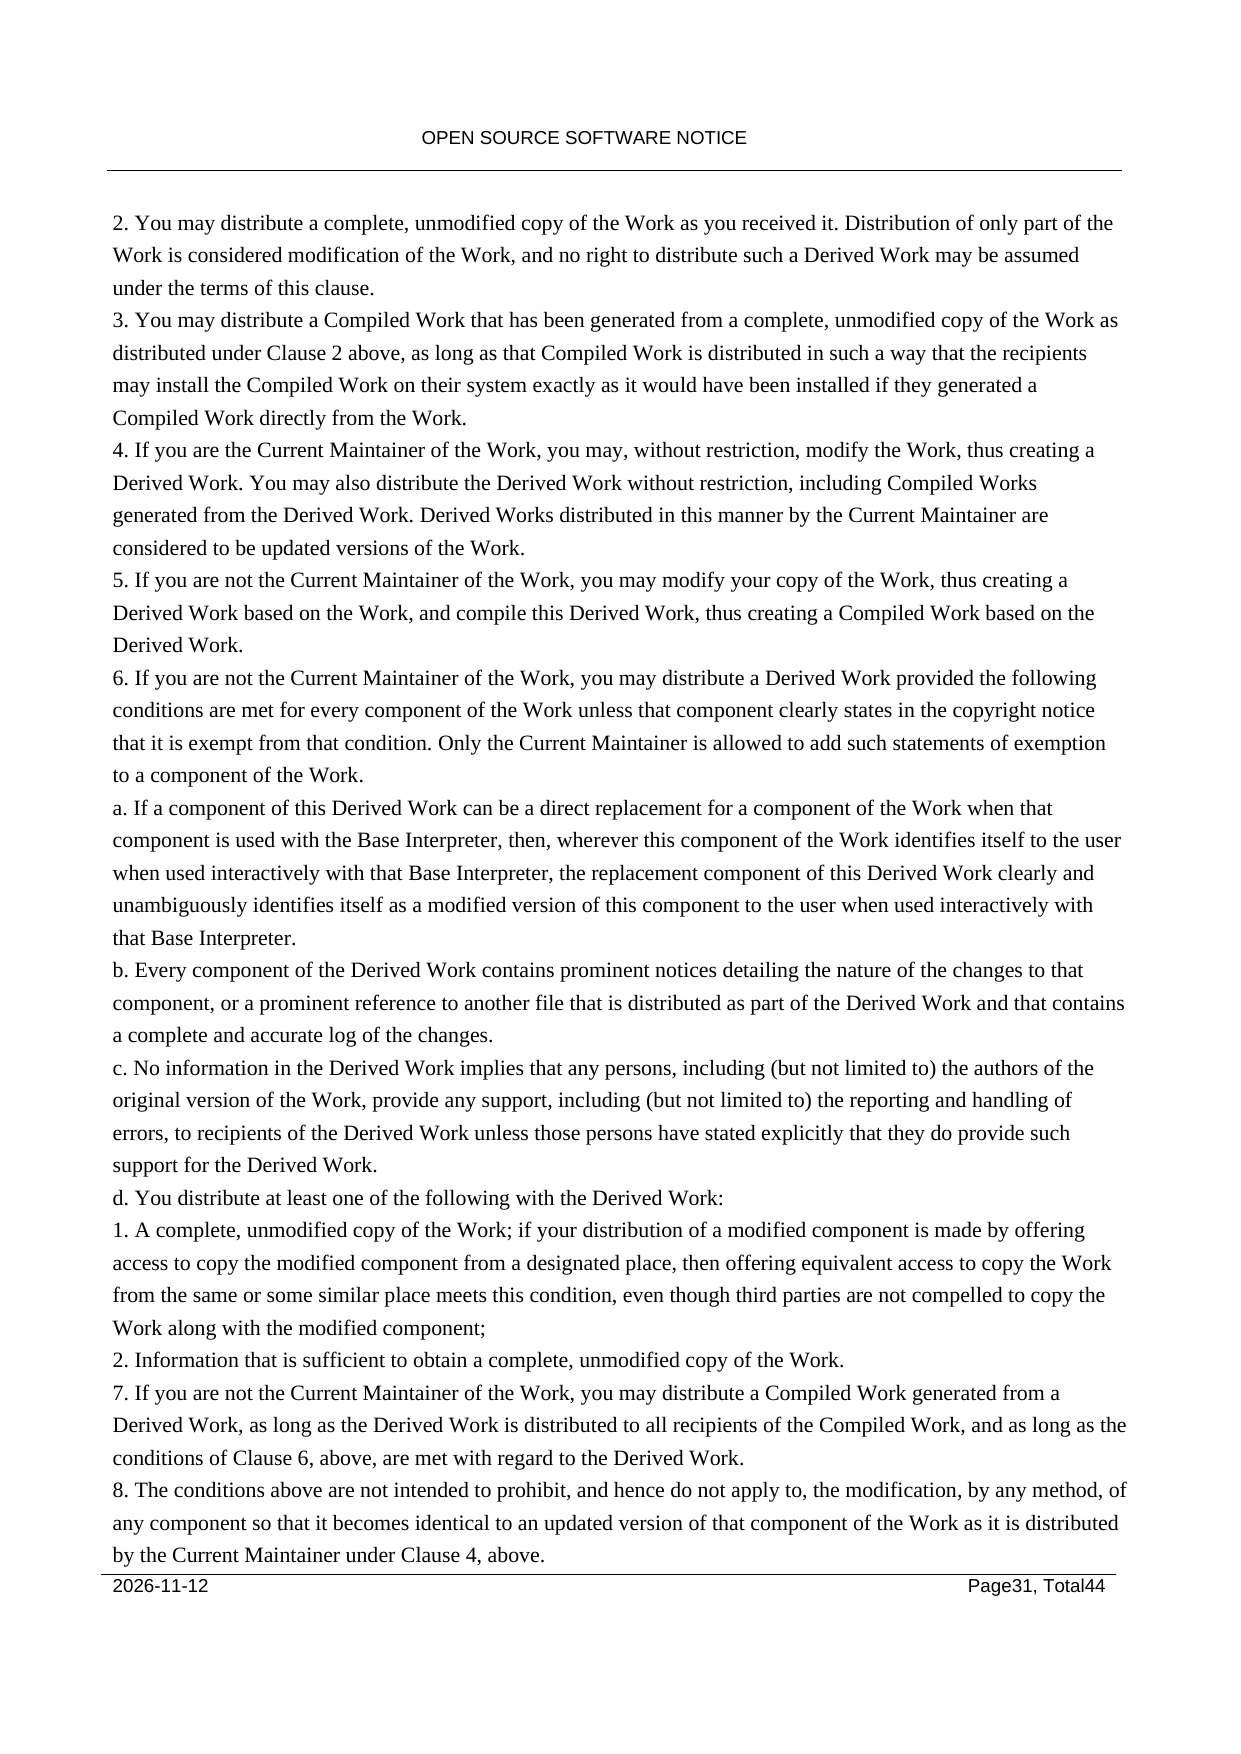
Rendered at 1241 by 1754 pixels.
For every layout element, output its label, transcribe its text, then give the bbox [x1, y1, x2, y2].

text 2. Information that is sufficient to obtain a complete, unmodified copy of the Work. [112, 1344, 1128, 1376]
text 5. If you are not the Current Maintainer of the Work, you may modify your copy of the Work, thus creating a Derived Work based on the Work, and compile this Derived Work, thus creating a Compiled Work based on the Derived Work. [112, 564, 1128, 661]
text 7. If you are not the Current Maintainer of the Work, you may distribute a Compiled Work generated from a Derived Work, as long as the Derived Work is distributed to all recipients of the Compiled Work, and as long as the conditions of Clause 6, above, are met with regard to the Derived Work. [112, 1376, 1128, 1474]
text 2. You may distribute a complete, unmodified copy of the Work as you received it. Distribution of only part of the Work is considered modification of the Work, and no right to distribute such a Derived Work may be assumed under the terms of this clause. [112, 206, 1128, 304]
text 6. If you are not the Current Maintainer of the Work, you may distribute a Derived Work provided the following conditions are met for every component of the Work unless that component clearly states in the copyright notice that it is exempt from that condition. Only the Current Maintainer is allowed to add such statements of exemption to a component of the Work. [112, 661, 1128, 791]
text d. You distribute at least one of the following with the Derived Work: [112, 1181, 1128, 1214]
text a. If a component of this Derived Work can be a direct replacement for a component of the Work when that component is used with the Base Interpreter, then, wherever this component of the Work identifies itself to the user when used interactively with that Base Interpreter, the replacement component of this Derived Work clearly and unambiguously identifies itself as a modified version of this component to the user when used interactively with that Base Interpreter. [112, 791, 1128, 954]
text c. No information in the Derived Work implies that any persons, including (but not limited to) the authors of the original version of the Work, provide any support, including (but not limited to) the reporting and handling of errors, to recipients of the Derived Work unless those persons have stated explicitly that they do provide such support for the Derived Work. [112, 1051, 1128, 1181]
text 8. The conditions above are not intended to prohibit, and hence do not apply to, the modification, by any method, of any component so that it becomes identical to an updated version of that component of the Work as it is distributed by the Current Maintainer under Clause 4, above. [112, 1474, 1128, 1571]
text 3. You may distribute a Compiled Work that has been generated from a complete, unmodified copy of the Work as distributed under Clause 2 above, as long as that Compiled Work is distributed in such a way that the recipients may install the Compiled Work on their system exactly as it would have been installed if they generated a Compiled Work directly from the Work. [112, 304, 1128, 434]
text 1. A complete, unmodified copy of the Work; if your distribution of a modified component is made by offering access to copy the modified component from a designated place, then offering equivalent access to copy the Work from the same or some similar place meets this condition, even though third parties are not compelled to copy the Work along with the modified component; [112, 1214, 1128, 1344]
text 4. If you are the Current Maintainer of the Work, you may, without restriction, modify the Work, thus creating a Derived Work. You may also distribute the Derived Work without restriction, including Compiled Works generated from the Derived Work. Derived Works distributed in this manner by the Current Maintainer are considered to be updated versions of the Work. [112, 434, 1128, 564]
text b. Every component of the Derived Work contains prominent notices detailing the nature of the changes to that component, or a prominent reference to another file that is distributed as part of the Derived Work and that contains a complete and accurate log of the changes. [112, 954, 1128, 1051]
